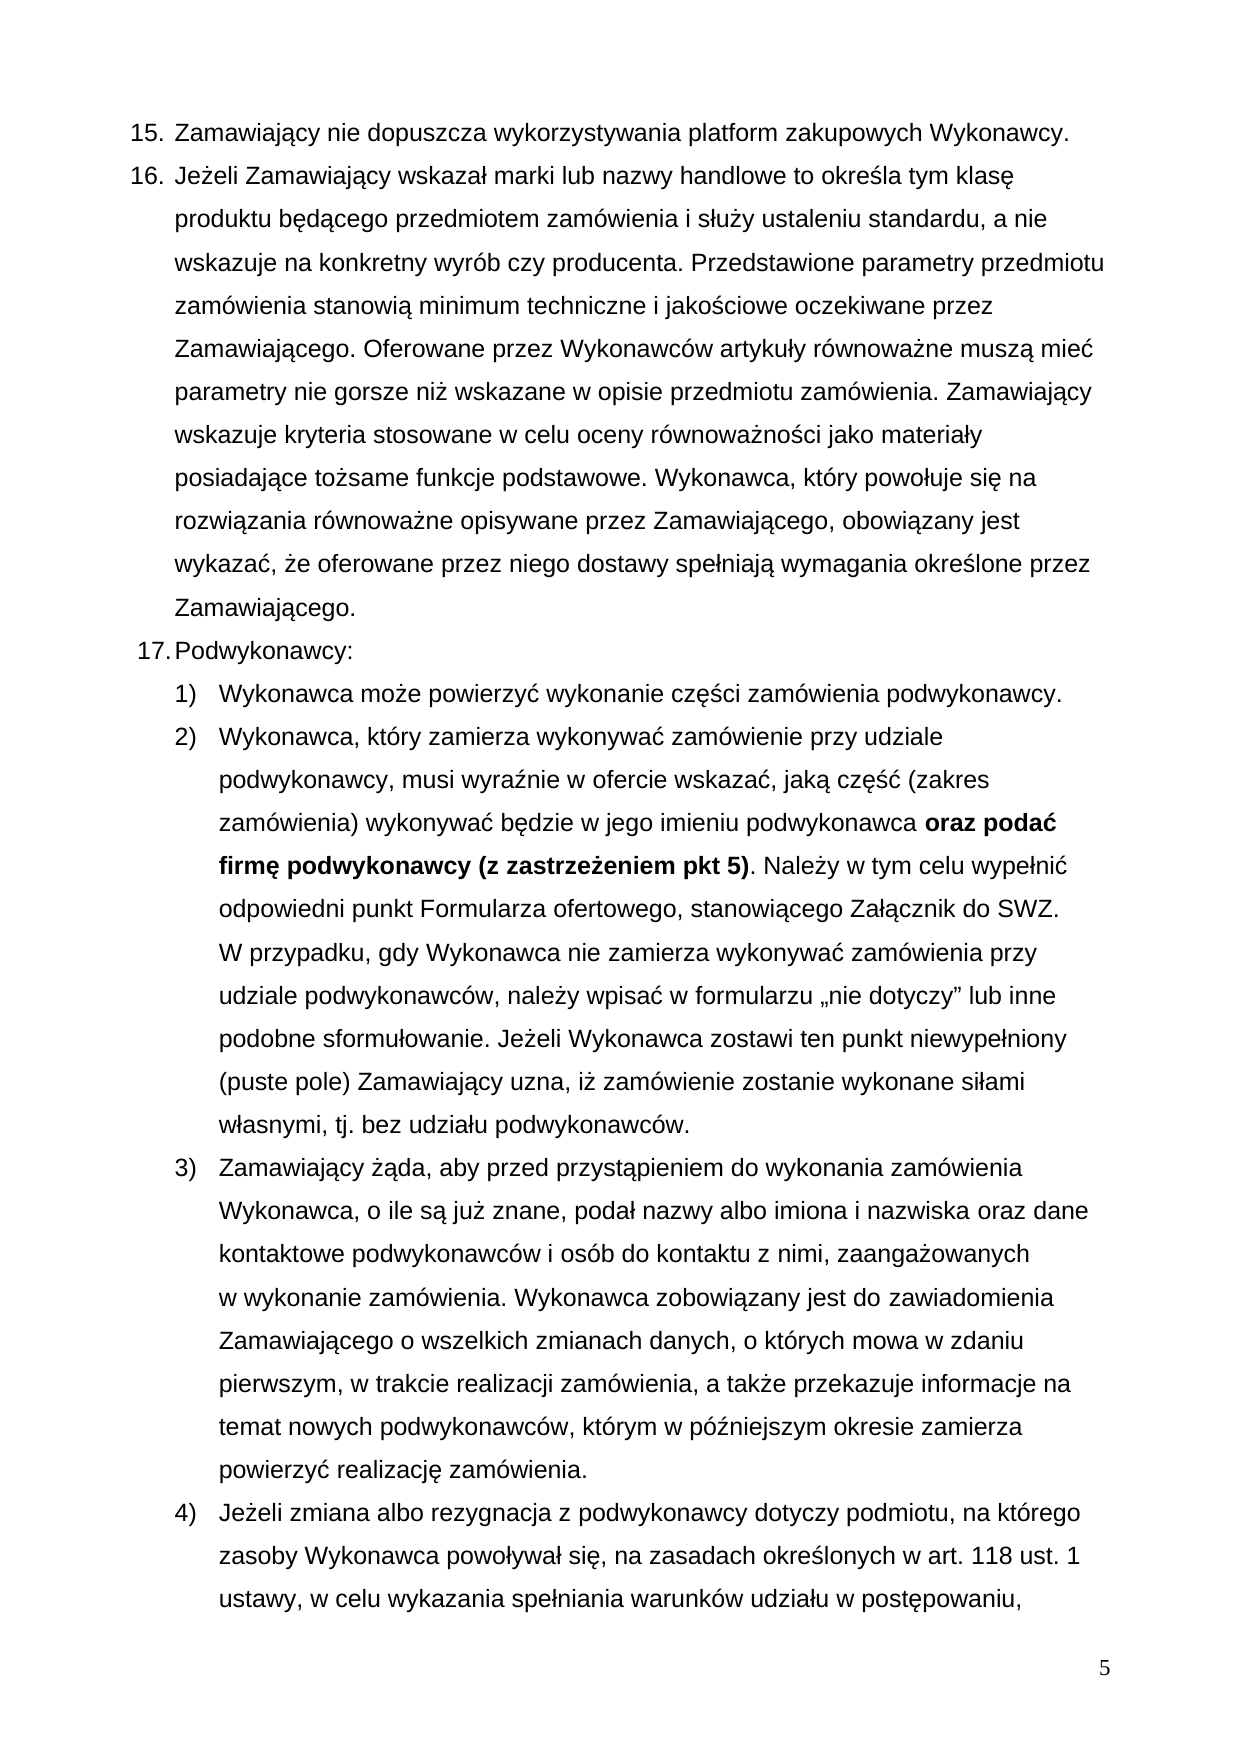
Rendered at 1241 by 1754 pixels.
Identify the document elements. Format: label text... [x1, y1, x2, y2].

list Jeżeli Zamawiający wskazał marki lub nazwy handlowe to określa tym klasę produktu będącego przedmiotem zamówienia i służy ustaleniu standardu, a nie wskazuje na konkretny wyrób czy producenta. Przedstawione parametry przedmiotu zamówienia stanowią minimum techniczne i jakościowe oczekiwane przez Zamawiającego. Oferowane przez Wykonawców artykuły równoważne muszą mieć parametry nie gorsze niż wskazane w opisie przedmiotu zamówienia. Zamawiający wskazuje kryteria stosowane w celu oceny równoważności jako materiały posiadające tożsame funkcje podstawowe. Wykonawca, który powołuje się na rozwiązania równoważne opisywane przez Zamawiającego, obowiązany jest wykazać, że oferowane przez niego dostawy spełniają wymagania określone przez Zamawiającego. [130, 161, 1110, 621]
list Zamawiający żąda, aby przed przystąpieniem do wykonania zamówienia Wykonawca, o ile są już znane, podał nazwy albo imiona i nazwiska oraz dane kontaktowe podwykonawców i osób do kontaktu z nimi, zaangażowanych w wykonanie zamówienia. Wykonawca zobowiązany jest do zawiadomienia Zamawiającego o wszelkich zmianach danych, o których mowa w zdaniu pierwszym, w trakcie realizacji zamówienia, a także przekazuje informacje na temat nowych podwykonawców, którym w późniejszym okresie zamierza powierzyć realizację zamówienia. [174, 1153, 1110, 1484]
list Podwykonawcy: [137, 636, 1110, 664]
list Zamawiający nie dopuszcza wykorzystywania platform zakupowych Wykonawcy. [130, 118, 1110, 147]
list Wykonawca, który zamierza wykonywać zamówienie przy udziale podwykonawcy, musi wyraźnie w ofercie wskazać, jaką część (zakres zamówienia) wykonywać będzie w jego imieniu podwykonawca oraz podać firmę podwykonawcy (z zastrzeżeniem pkt 5). Należy w tym celu wypełnić odpowiedni punkt Formularza ofertowego, stanowiącego Załącznik do SWZ. W przypadku, gdy Wykonawca nie zamierza wykonywać zamówienia przy udziale podwykonawców, należy wpisać w formularzu „nie dotyczy” lub inne podobne sformułowanie. Jeżeli Wykonawca zostawi ten punkt niewypełniony (puste pole) Zamawiający uzna, iż zamówienie zostanie wykonane siłami własnymi, tj. bez udziału podwykonawców. [174, 722, 1110, 1139]
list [174, 1498, 1110, 1613]
list Wykonawca może powierzyć wykonanie części zamówienia podwykonawcy. [174, 679, 1110, 707]
